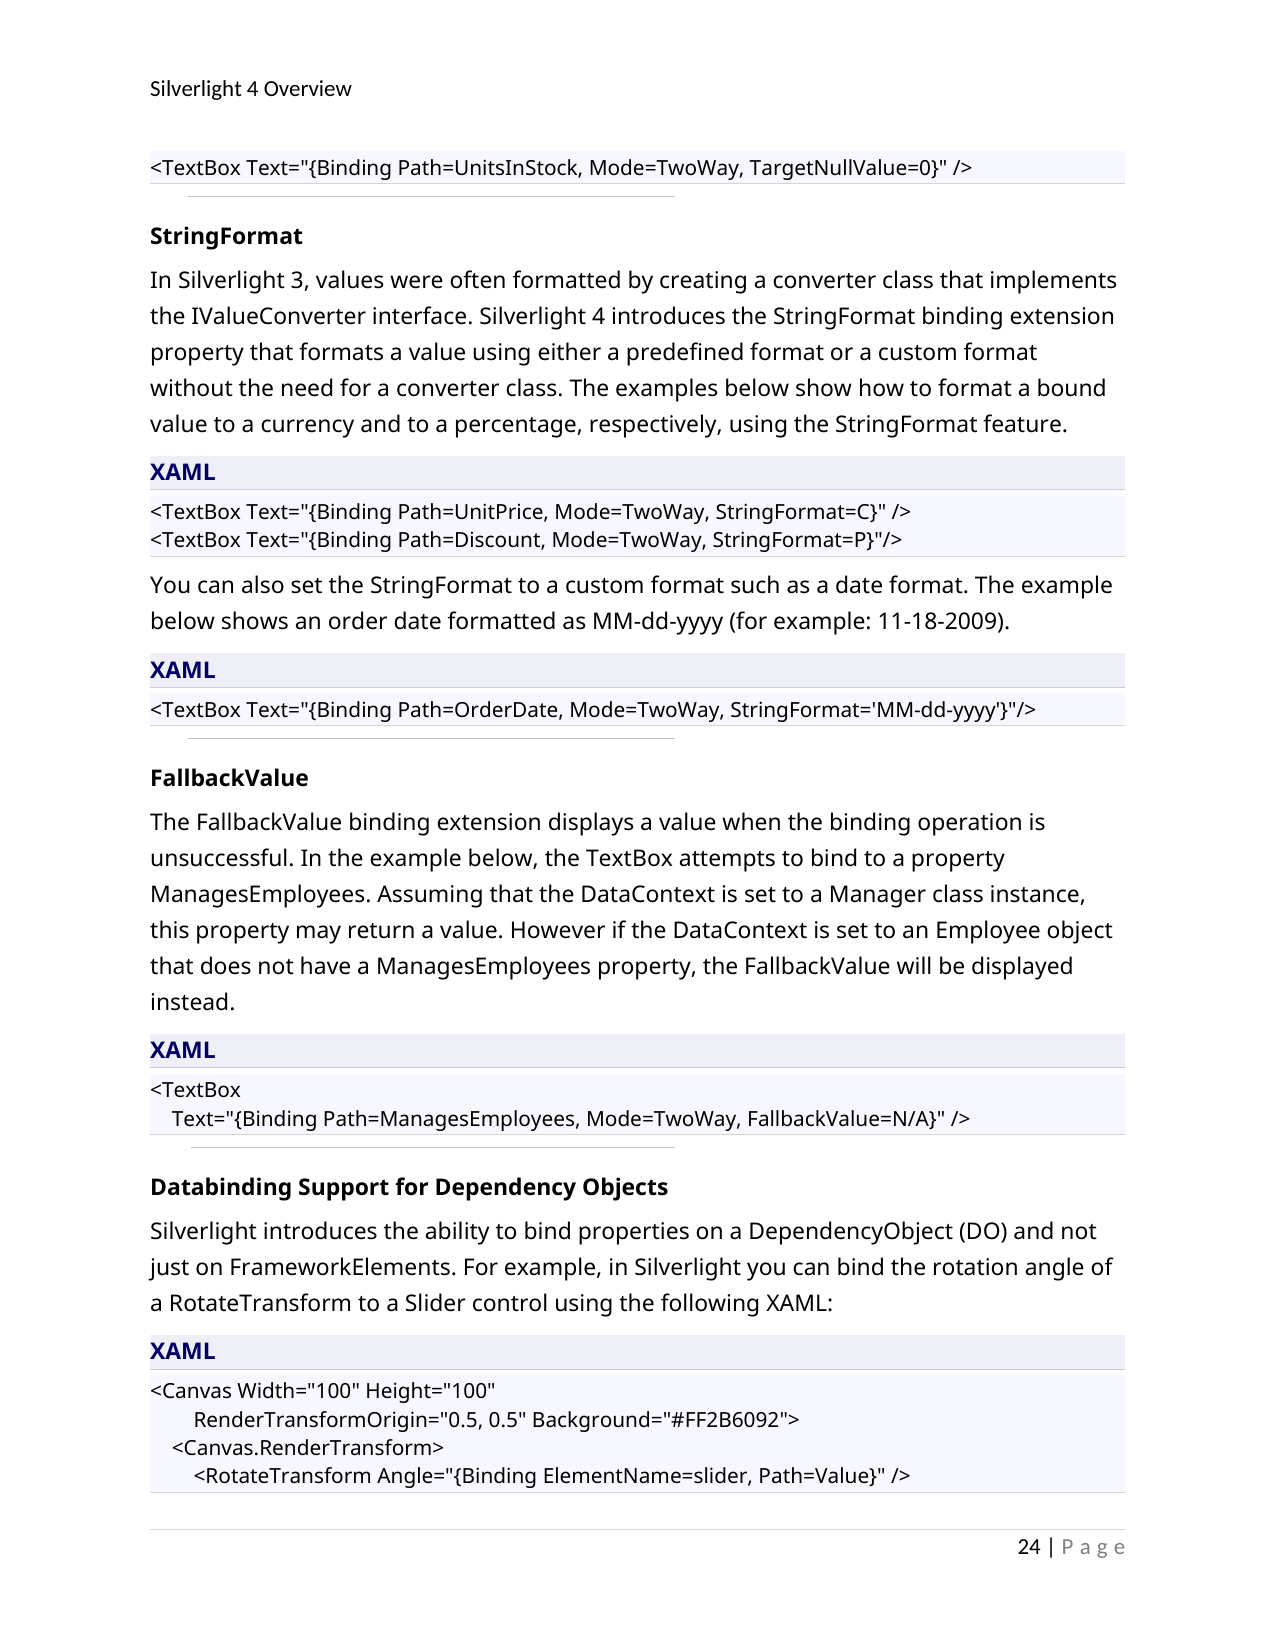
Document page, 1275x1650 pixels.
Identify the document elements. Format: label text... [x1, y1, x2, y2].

text <TextBox [150, 1074, 1125, 1101]
text StringFormat [150, 219, 1125, 251]
text XAML [150, 1335, 1125, 1369]
text In Silverlight 3, values were often formatted by creating a converter class that implements the IValueConverter interface. Silverlight 4 introduces the StringFormat binding extension property that formats a value using either a predefined format or a custom format without the need for a converter class. The examples below show how to format a bound value to a currency and to a percentage, respectively, using the StringFormat feature. [150, 264, 1125, 439]
text <Canvas Width="100" Height="100" [150, 1375, 1125, 1405]
text FallbackValue [150, 762, 1125, 793]
text <Canvas.RenderTransform> [150, 1433, 1125, 1459]
text <TextBox Text="{Binding Path=UnitsInStock, Mode=TwoWay, TargetNullValue=0}" /> [150, 151, 1125, 183]
text You can also set the StringFormat to a custom format such as a date format. The example below shows an order date formatted as MM-dd-yyyy (for example: 11-18-2009). [150, 569, 1125, 636]
text XAML [150, 1034, 1125, 1067]
text Silverlight introduces the ability to bind properties on a DependencyObject (DO) and not just on FrameworkElements. For example, in Silverlight you can bind the rotation angle of a RotateTransform to a Slider control using the following XAML: [150, 1215, 1125, 1318]
text <TextBox Text="{Binding Path=OrderDate, Mode=TwoWay, StringFormat='MM-dd-yyyy'}"/> [150, 693, 1125, 725]
text RenderTransformOrigin="0.5, 0.5" Background="#FF2B6092"> [150, 1405, 1125, 1433]
text <TextBox Text="{Binding Path=UnitPrice, Mode=TwoWay, StringFormat=C}" /> [150, 496, 1125, 523]
text XAML [150, 456, 1125, 489]
text The FallbackValue binding extension displays a value when the binding operation is unsuccessful. In the example below, the TextBox attempts to bind to a property ManagesEmployees. Assuming that the DataContext is set to a Manager class instance, this property may return a value. However if the DataContext is set to an Employee object that does not have a ManagesEmployees property, the FallbackValue will be displayed instead. [150, 806, 1125, 1017]
text <RotateTransform Angle="{Binding ElementName=slider, Path=Value}" /> [150, 1459, 1125, 1492]
text Databinding Support for Dependency Objects [150, 1171, 1125, 1202]
text Text="{Binding Path=ManagesEmployees, Mode=TwoWay, FallbackValue=N/A}" /> [150, 1101, 1125, 1134]
text <TextBox Text="{Binding Path=Discount, Mode=TwoWay, StringFormat=P}"/> [150, 523, 1125, 556]
text XAML [150, 653, 1125, 687]
